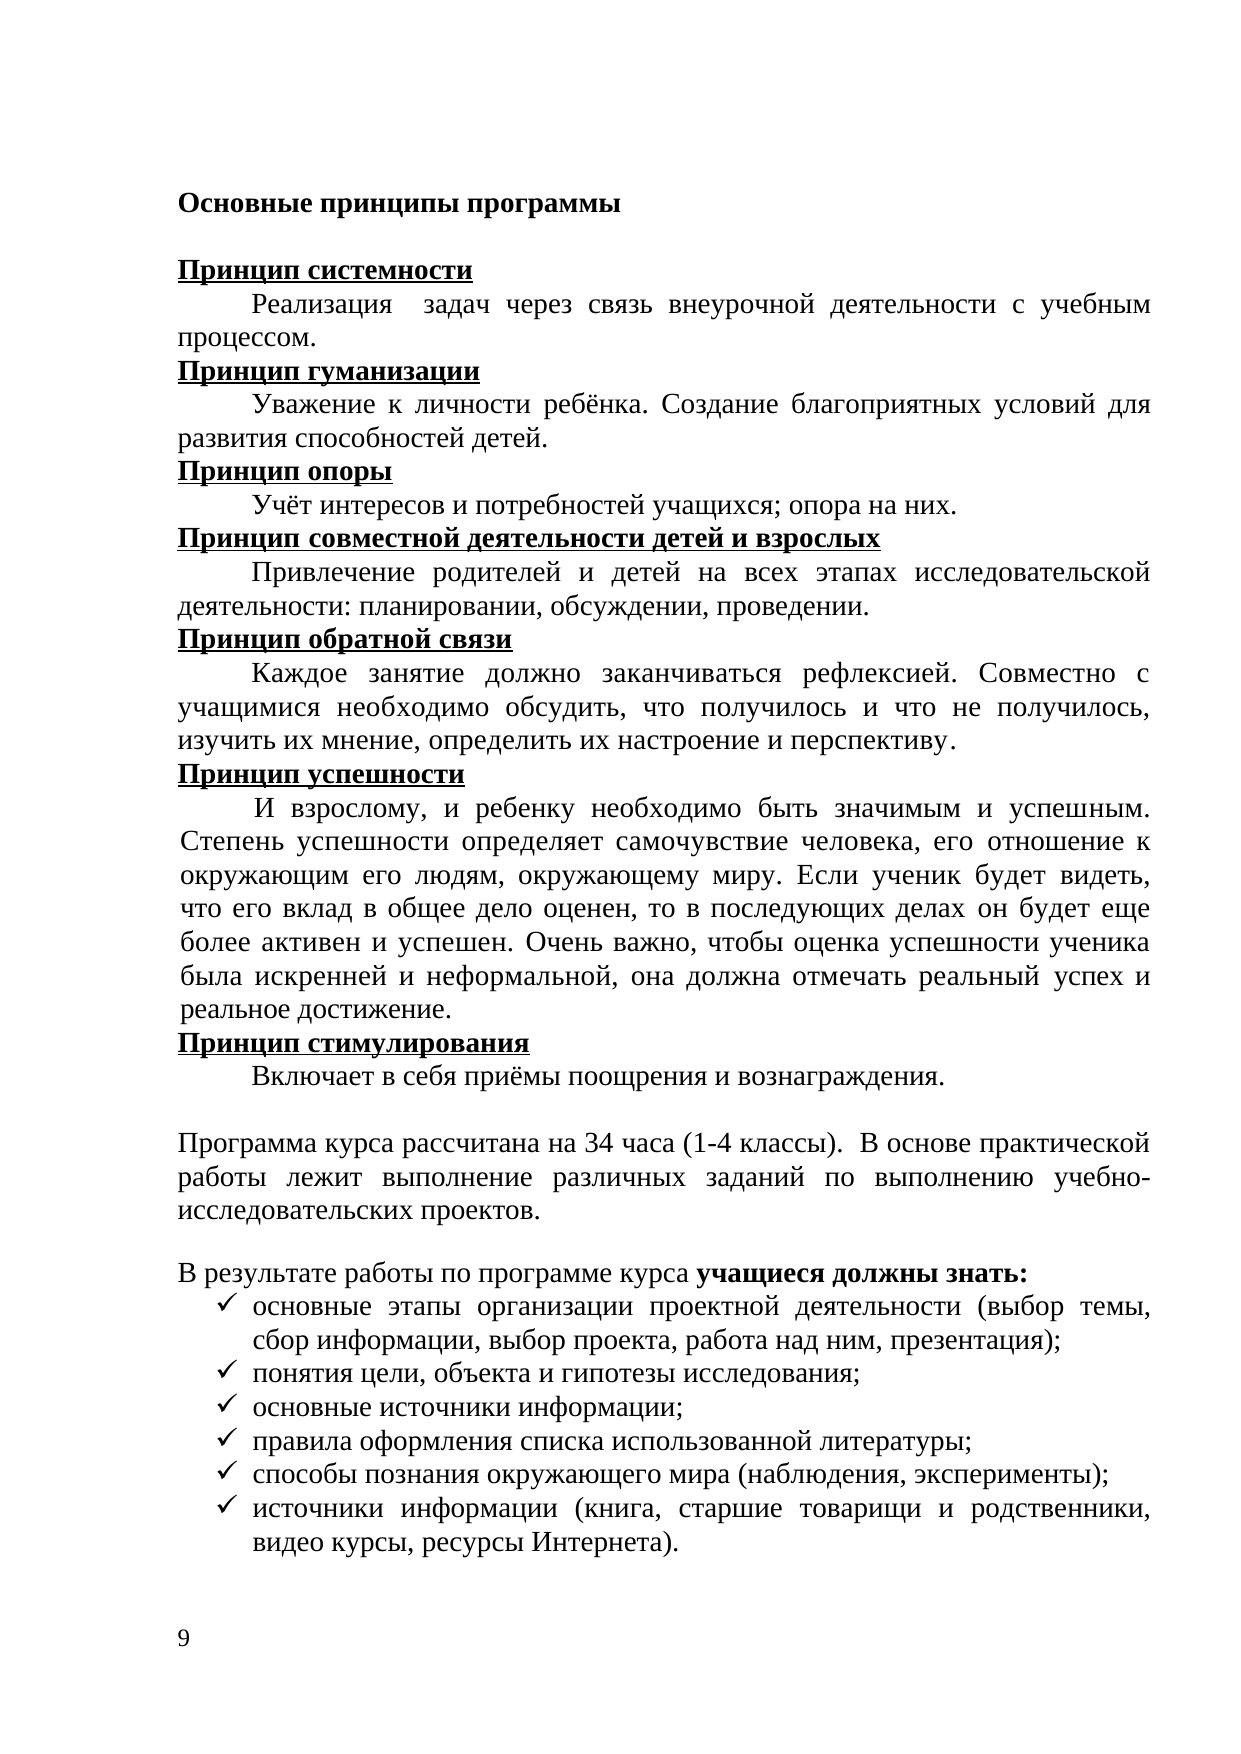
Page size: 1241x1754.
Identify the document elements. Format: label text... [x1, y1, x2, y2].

text Каждое занятие должно заканчиваться рефлексией. Совместно с учащимися необходимо обсудить, что получилось и что не получилось, изучить их мнение, определить их настроение и перспективу. [177, 655, 1151, 756]
text Принцип опоры [177, 453, 1152, 487]
text В результате работы по программе курса учащиеся должны знать: [177, 1255, 1152, 1288]
text Принцип совместной деятельности детей и взрослых [177, 521, 1152, 554]
text Учёт интересов и потребностей учащихся; опора на них. [177, 487, 1152, 521]
text Включает в себя приёмы поощрения и вознаграждения. [177, 1058, 1152, 1092]
text Реализация задач через связь внеурочной деятельности с учебным процессом. [177, 286, 1152, 353]
list источники информации (книга, старшие товарищи и родственники, видео курсы, ресурсы Интернета). [215, 1490, 1152, 1557]
list основные источники информации; [215, 1389, 1152, 1423]
list правила оформления списка использованной литературы; [215, 1423, 1152, 1456]
text Основные принципы программы [177, 185, 1152, 219]
list способы познания окружающего мира (наблюдения, эксперименты); [215, 1456, 1152, 1490]
text Принцип стимулирования [177, 1025, 1152, 1058]
text Принцип успешности [177, 756, 1152, 790]
text Принцип обратной связи [177, 621, 1152, 655]
text И взрослому, и ребенку необходимо быть значимым и успешным. Степень успешности определяет самочувствие человека, его отношение к окружающим его людям, окружающему миру. Если ученик будет видеть, что его вклад в общее дело оценен, то в последующих делах он будет еще более активен и успешен. Очень важно, чтобы оценка успешности ученика была искренней и неформальной, она должна отмечать реальный успех и реальное достижение. [180, 790, 1151, 1025]
text Принцип гуманизации [177, 353, 1152, 386]
list понятия цели, объекта и гипотезы исследования; [215, 1356, 1152, 1389]
text Программа курса рассчитана на 34 часа (1-4 классы). В основе практической работы лежит выполнение различных заданий по выполнению учебно-исследовательских проектов. [177, 1125, 1152, 1226]
text Принцип системности [177, 252, 1152, 286]
text Привлечение родителей и детей на всех этапах исследовательской деятельности: планировании, обсуждении, проведении. [177, 554, 1152, 621]
list основные этапы организации проектной деятельности (выбор темы, сбор информации, выбор проекта, работа над ним, презентация); [215, 1288, 1152, 1356]
text Уважение к личности ребёнка. Создание благоприятных условий для развития способностей детей. [177, 386, 1152, 453]
